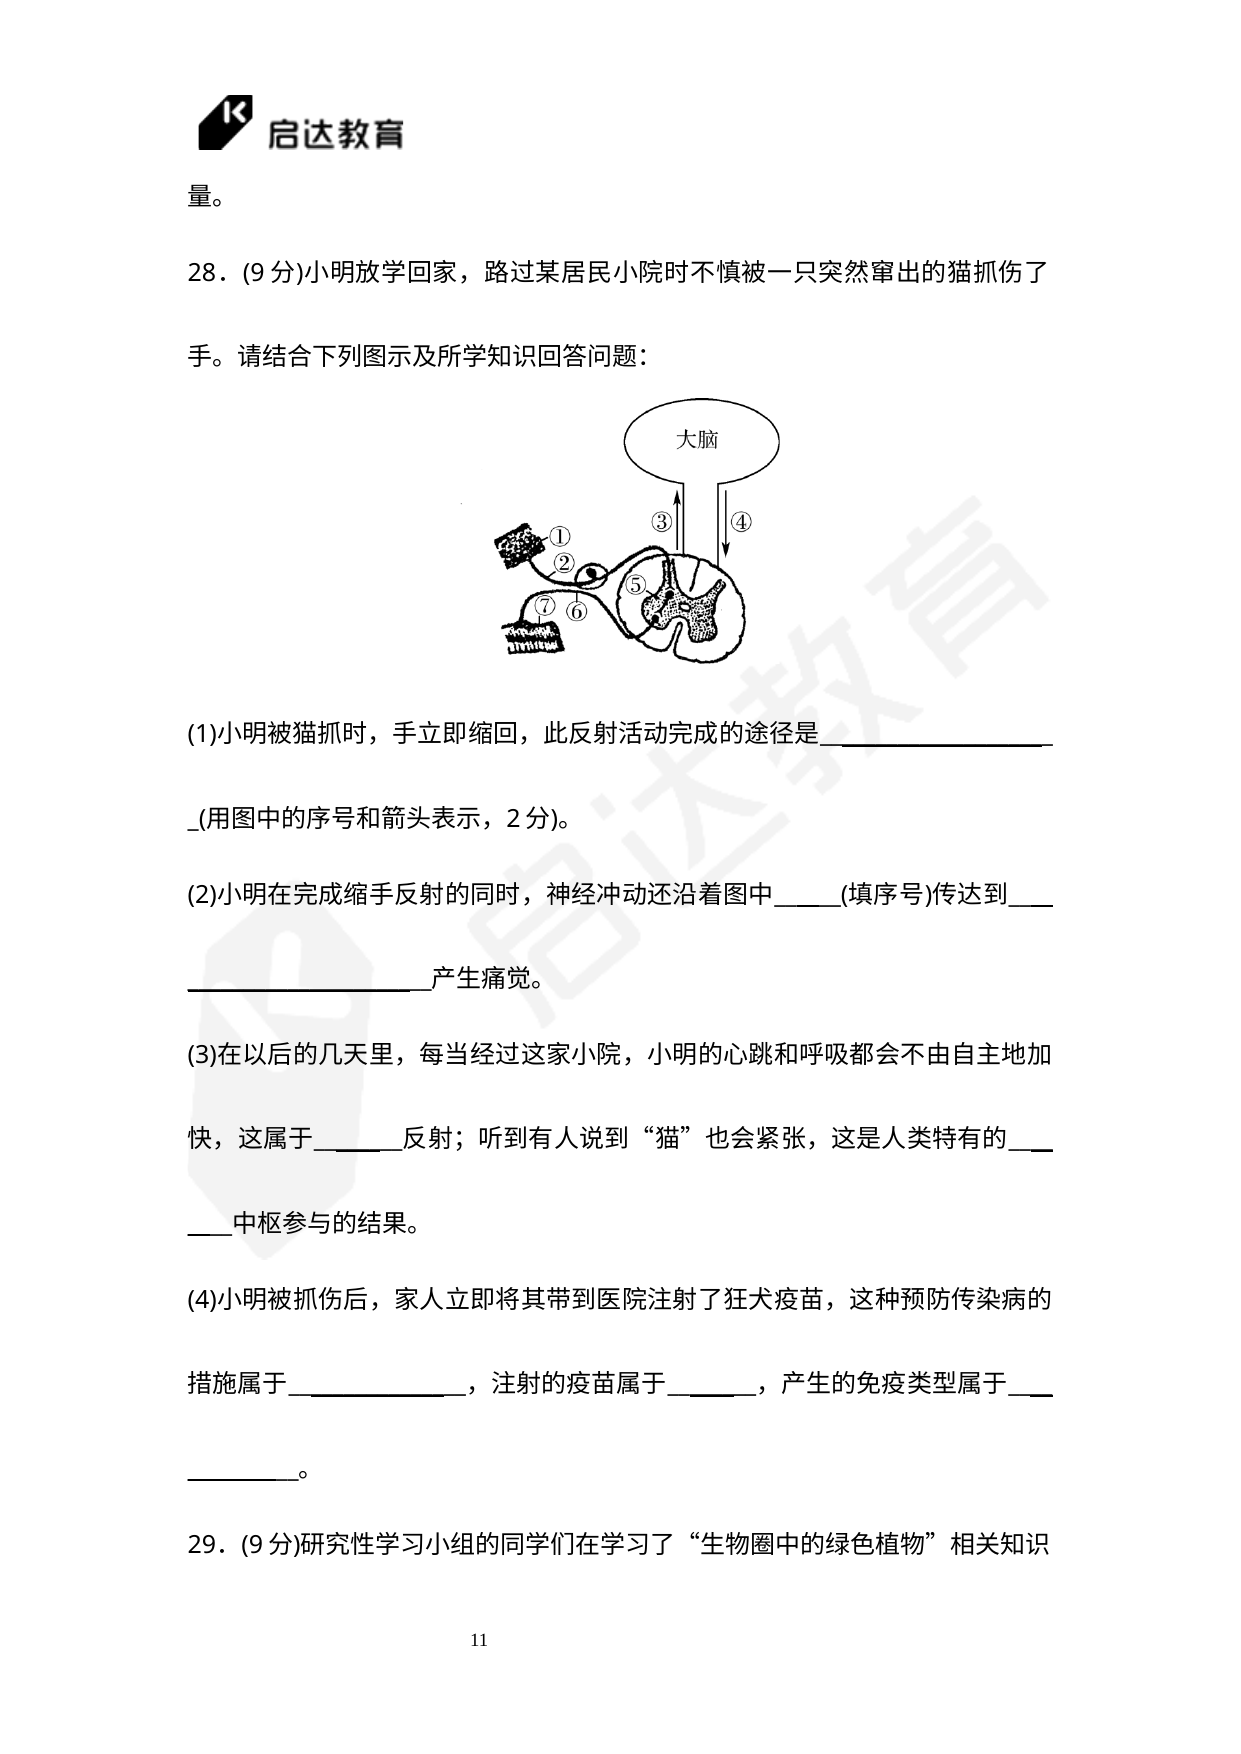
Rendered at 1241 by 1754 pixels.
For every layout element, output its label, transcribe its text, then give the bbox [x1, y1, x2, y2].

text (4)小明被抓伤后，家人立即将其带到医院注射了狂犬疫苗，这种预防传染病的措施属于________________，注射的疫苗属于________，产生的免疫类型属于______________。 [187, 1265, 1053, 1499]
text 29．(9分)研究性学习小组的同学们在学习了“生物圈中的绿色植物”相关知识后，对植物种子萌发的过程以及绿色植物体内的某些生理活动过程特别感兴趣，于是他们分工合作，做了如下探究，请分析并完成下列问题： [187, 1510, 1053, 1575]
text (2)小明在完成缩手反射的同时，神经冲动还沿着图中______(填序号)传达到__________________________产生痛觉。 [187, 860, 1053, 1009]
text (5)最终，在脑细胞的__________中，葡萄糖在氧气的作用下氧化分解释放出能量。 [187, 162, 1053, 227]
picture [460, 398, 780, 664]
text (3)在以后的几天里，每当经过这家小院，小明的心跳和呼吸都会不由自主地加快，这属于________反射；听到有人说到“猫”也会紧张，这是人类特有的________中枢参与的结果。 [187, 1020, 1053, 1254]
text 28．(9分)小明放学回家，路过某居民小院时不慎被一只突然窜出的猫抓伤了手。请结合下列图示及所学知识回答问题： [187, 238, 1053, 387]
picture [198, 95, 404, 150]
text (1)小明被猫抓时，手立即缩回，此反射活动完成的途径是______________________(用图中的序号和箭头表示，2分)。 [187, 699, 1053, 849]
